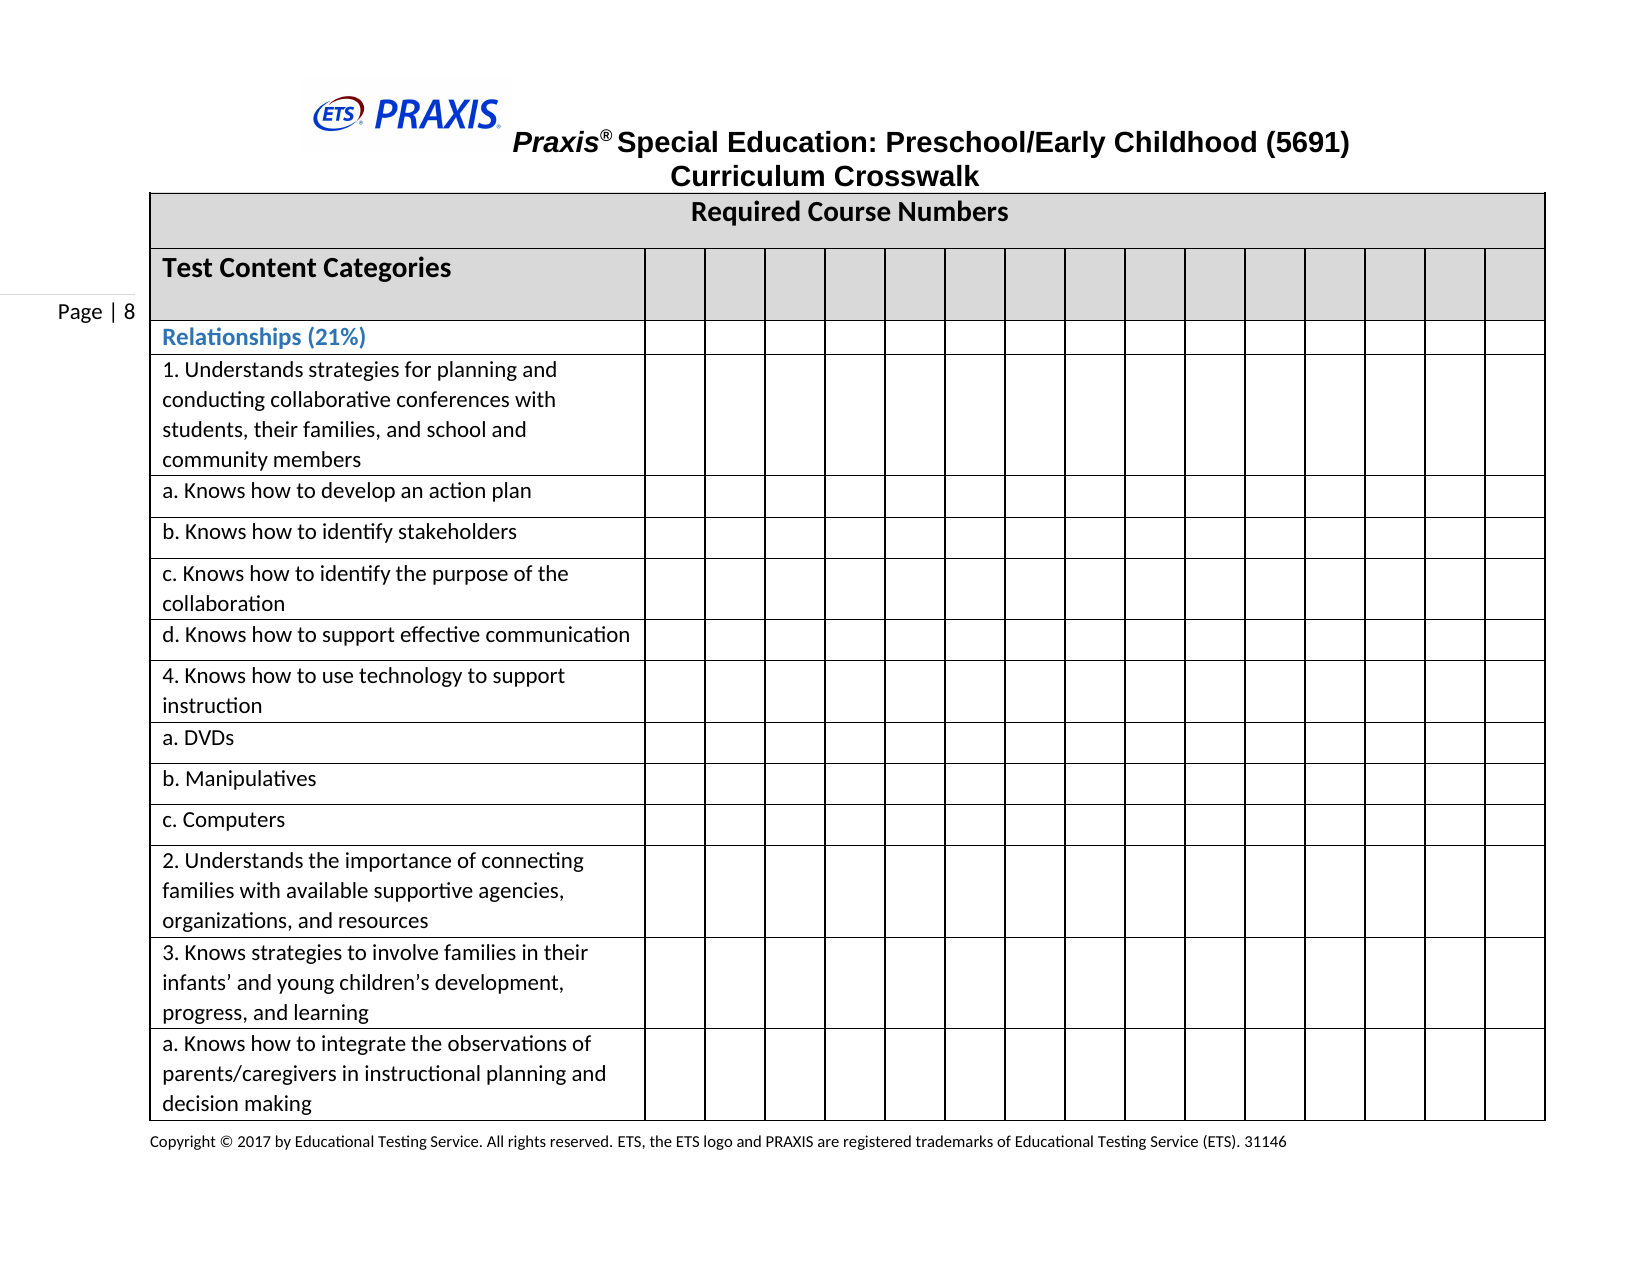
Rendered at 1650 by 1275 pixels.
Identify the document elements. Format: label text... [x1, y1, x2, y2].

table_cell [1066, 476, 1124, 517]
table_cell [706, 764, 764, 804]
table_cell [1066, 764, 1124, 804]
table_cell [1246, 620, 1304, 660]
table_cell [1246, 559, 1304, 619]
table_cell [766, 846, 824, 937]
table_cell [1246, 355, 1304, 475]
table_cell [646, 846, 704, 937]
table_cell [1426, 805, 1484, 845]
table_cell [1426, 476, 1484, 517]
table_cell [1066, 805, 1124, 845]
table_cell [1306, 620, 1364, 660]
table_cell [1006, 938, 1064, 1028]
table_cell d. Knows how to support effective communication [151, 620, 644, 660]
table_cell [1486, 321, 1544, 354]
table_cell [1366, 846, 1424, 937]
table_cell [1366, 321, 1424, 354]
table_cell [946, 764, 1004, 804]
table_cell [1366, 620, 1424, 660]
table_cell [946, 249, 1004, 320]
table_cell [706, 723, 764, 763]
table_cell a. Knows how to integrate the observations of parents/caregivers in instructional planning and decision making [151, 1029, 644, 1120]
table_cell [1066, 355, 1124, 475]
table_cell [646, 355, 704, 475]
table_cell [946, 355, 1004, 475]
table_cell [886, 846, 944, 937]
table_cell [646, 518, 704, 558]
table_cell [1006, 661, 1064, 722]
table_cell [1426, 846, 1484, 937]
table_cell [1126, 764, 1184, 804]
table_cell [946, 476, 1004, 517]
table_cell [1126, 249, 1184, 320]
table_cell [1126, 476, 1184, 517]
table_cell [1186, 321, 1244, 354]
table_cell [1126, 1029, 1184, 1120]
table_cell [1426, 938, 1484, 1028]
table_cell [1426, 518, 1484, 558]
table_cell [1006, 559, 1064, 619]
table_cell [646, 723, 704, 763]
table_cell [1126, 938, 1184, 1028]
table_cell [886, 249, 944, 320]
table_cell [946, 620, 1004, 660]
table_cell IV. Family, Community, and Professional Relationships (21%) [151, 321, 644, 354]
table_cell [1426, 723, 1484, 763]
table_cell [826, 938, 884, 1028]
table_cell [1126, 620, 1184, 660]
table_cell [646, 620, 704, 660]
table_cell 1. Understands strategies for planning and conducting collaborative conferences with students, their families, and school and community members [151, 355, 644, 475]
table_cell [1186, 661, 1244, 722]
table_cell [1366, 764, 1424, 804]
table_cell [1306, 938, 1364, 1028]
table_cell [886, 559, 944, 619]
table_cell [646, 321, 704, 354]
table_cell [1246, 938, 1304, 1028]
table_cell c. Computers [151, 805, 644, 845]
table_cell [766, 559, 824, 619]
table_cell [766, 1029, 824, 1120]
table_cell [1426, 620, 1484, 660]
table_cell [1066, 518, 1124, 558]
table_cell [1006, 846, 1064, 937]
table_cell [1366, 723, 1424, 763]
table_cell [1246, 476, 1304, 517]
table_cell 2. Understands the importance of connecting families with available supportive agencies, organizations, and resources [151, 846, 644, 937]
table_cell [886, 805, 944, 845]
table_cell [646, 805, 704, 845]
table_cell [1126, 559, 1184, 619]
table_cell 3. Knows strategies to involve families in their infants’ and young children’s development, progress, and learning [151, 938, 644, 1028]
table_cell [886, 661, 944, 722]
table_cell [1126, 846, 1184, 937]
table_cell [1186, 249, 1244, 320]
table_cell [886, 723, 944, 763]
table_cell [1006, 805, 1064, 845]
table_cell [1006, 1029, 1064, 1120]
table_cell a. DVDs [151, 723, 644, 763]
table_cell [1006, 476, 1064, 517]
table_cell [706, 661, 764, 722]
table_cell [1246, 764, 1304, 804]
table_cell [1246, 661, 1304, 722]
table_cell [1006, 249, 1064, 320]
table_cell [766, 661, 824, 722]
table_cell [1246, 846, 1304, 937]
table_cell [766, 805, 824, 845]
table_cell [1366, 1029, 1424, 1120]
table_cell [1366, 476, 1424, 517]
table_cell [1306, 805, 1364, 845]
table_cell [1066, 249, 1124, 320]
table_cell [826, 846, 884, 937]
table_cell [1486, 476, 1544, 517]
table_cell [1486, 805, 1544, 845]
table_cell [1066, 1029, 1124, 1120]
table_cell [1306, 518, 1364, 558]
table_cell [1006, 321, 1064, 354]
table_cell [1246, 518, 1304, 558]
table_cell [1486, 559, 1544, 619]
table_cell [766, 249, 824, 320]
table_cell [1246, 805, 1304, 845]
table_cell [766, 518, 824, 558]
table_cell [646, 938, 704, 1028]
table_cell a. Knows how to develop an action plan [151, 476, 644, 517]
table_cell [1306, 764, 1364, 804]
table_cell [946, 846, 1004, 937]
table_cell [886, 518, 944, 558]
table_cell [1306, 723, 1364, 763]
table_cell [1306, 355, 1364, 475]
table_cell [1186, 355, 1244, 475]
table_cell [946, 321, 1004, 354]
table_cell [1306, 846, 1364, 937]
table_cell [766, 476, 824, 517]
table_cell [1426, 249, 1484, 320]
table_cell [1006, 355, 1064, 475]
table_cell [1486, 938, 1544, 1028]
table_cell [1006, 764, 1064, 804]
table_cell [1486, 620, 1544, 660]
table_cell [766, 938, 824, 1028]
table_cell [1126, 723, 1184, 763]
table_cell [826, 620, 884, 660]
table_cell [1366, 805, 1424, 845]
table_cell [646, 559, 704, 619]
table_cell [706, 518, 764, 558]
table_cell [946, 1029, 1004, 1120]
table_cell [826, 1029, 884, 1120]
table_cell [1186, 764, 1244, 804]
table_cell [1066, 321, 1124, 354]
table_cell [1486, 1029, 1544, 1120]
table_cell [1126, 518, 1184, 558]
table_cell [886, 476, 944, 517]
table_cell [706, 620, 764, 660]
table_cell [826, 661, 884, 722]
table_cell [1486, 846, 1544, 937]
table_cell [706, 805, 764, 845]
table_cell Test Content Categories [151, 249, 644, 320]
table_cell [826, 476, 884, 517]
table_cell [1186, 518, 1244, 558]
table_cell [946, 661, 1004, 722]
table_cell [1186, 805, 1244, 845]
table_cell 4. Knows how to use technology to support instruction [151, 661, 644, 722]
table_cell [946, 805, 1004, 845]
table_cell [1426, 1029, 1484, 1120]
table_cell [1486, 723, 1544, 763]
table_cell [646, 764, 704, 804]
table_cell [1186, 476, 1244, 517]
table_header Required Course Numbers [151, 194, 1544, 248]
table_cell [646, 476, 704, 517]
table_cell [1066, 938, 1124, 1028]
table_cell [706, 1029, 764, 1120]
table_cell [946, 938, 1004, 1028]
table_cell [1486, 249, 1544, 320]
table_cell [706, 559, 764, 619]
table_cell [766, 764, 824, 804]
table_cell [826, 805, 884, 845]
table_cell [1306, 476, 1364, 517]
table_cell [1426, 764, 1484, 804]
table_cell [946, 559, 1004, 619]
table_cell [766, 620, 824, 660]
table_cell [1066, 620, 1124, 660]
table_cell [766, 723, 824, 763]
table_cell [646, 249, 704, 320]
table_cell [646, 1029, 704, 1120]
table_cell [826, 249, 884, 320]
table_cell [826, 321, 884, 354]
table_cell [1186, 846, 1244, 937]
table_cell [1126, 805, 1184, 845]
table_cell [946, 723, 1004, 763]
table_cell [1366, 355, 1424, 475]
table_cell [706, 938, 764, 1028]
table_cell [1066, 846, 1124, 937]
picture [299, 75, 513, 153]
table_cell [1246, 321, 1304, 354]
table_cell b. Knows how to identify stakeholders [151, 518, 644, 558]
table_cell [1126, 661, 1184, 722]
table_cell [1126, 355, 1184, 475]
table_cell [706, 321, 764, 354]
table_cell [646, 661, 704, 722]
table_cell [1186, 938, 1244, 1028]
table_cell [826, 559, 884, 619]
table_cell [1306, 249, 1364, 320]
table_cell [886, 321, 944, 354]
table_cell [706, 846, 764, 937]
table_cell [1426, 559, 1484, 619]
table_cell [1366, 938, 1424, 1028]
table_cell [1426, 355, 1484, 475]
table_cell [886, 620, 944, 660]
table_cell [1186, 1029, 1244, 1120]
table_cell [1486, 518, 1544, 558]
table_cell [1246, 723, 1304, 763]
table_cell [886, 1029, 944, 1120]
table_cell [1006, 620, 1064, 660]
table_cell [1306, 559, 1364, 619]
table_cell [1066, 661, 1124, 722]
table_cell [1006, 518, 1064, 558]
table_cell [1186, 620, 1244, 660]
table_cell [706, 249, 764, 320]
table_cell [1426, 661, 1484, 722]
table_cell [1366, 249, 1424, 320]
table_cell [826, 355, 884, 475]
table_cell [1246, 249, 1304, 320]
table_cell [1366, 518, 1424, 558]
table_cell [826, 723, 884, 763]
table_cell [1366, 559, 1424, 619]
table_cell [1426, 321, 1484, 354]
table_cell [1186, 723, 1244, 763]
table_cell [766, 355, 824, 475]
table_cell [766, 321, 824, 354]
table_cell [1066, 723, 1124, 763]
table_cell b. Manipulatives [151, 764, 644, 804]
table_cell [1366, 661, 1424, 722]
table_cell [1126, 321, 1184, 354]
table_cell [1306, 321, 1364, 354]
table_cell [1186, 559, 1244, 619]
table_cell [1486, 661, 1544, 722]
table_cell [1006, 723, 1064, 763]
table_cell [1486, 355, 1544, 475]
table_cell [886, 764, 944, 804]
table_cell [826, 764, 884, 804]
table_cell [1306, 1029, 1364, 1120]
table_cell [886, 355, 944, 475]
table_cell c. Knows how to identify the purpose of the collaboration [151, 559, 644, 619]
table_cell [946, 518, 1004, 558]
table_cell [1486, 764, 1544, 804]
table_cell [1066, 559, 1124, 619]
table_cell [886, 938, 944, 1028]
table_cell [1306, 661, 1364, 722]
table_cell [826, 518, 884, 558]
table_cell [706, 476, 764, 517]
table_cell [706, 355, 764, 475]
table_cell [1246, 1029, 1304, 1120]
